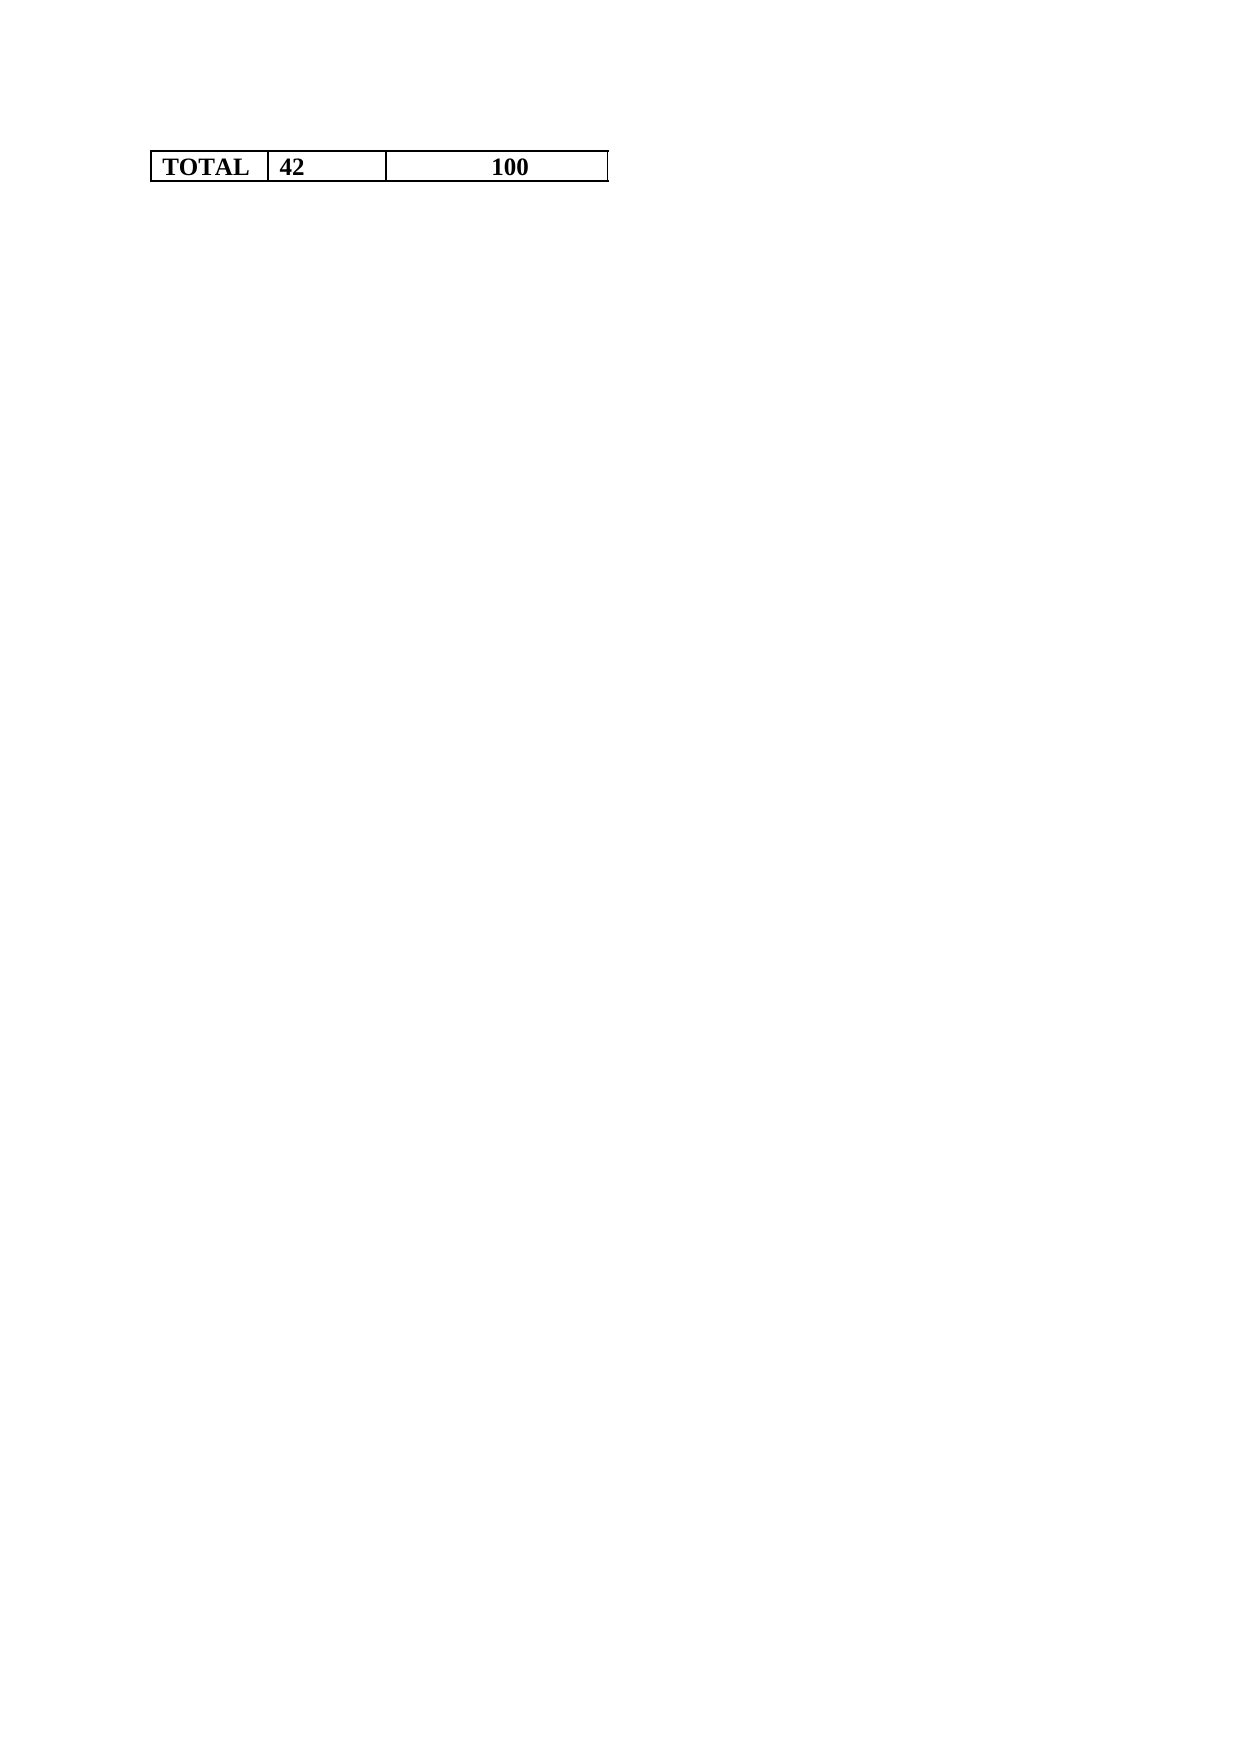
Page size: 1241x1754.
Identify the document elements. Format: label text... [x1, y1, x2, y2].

table_cell 42 [269, 152, 385, 180]
table_cell TOTAL [152, 152, 267, 180]
table_cell 100 [387, 152, 607, 180]
